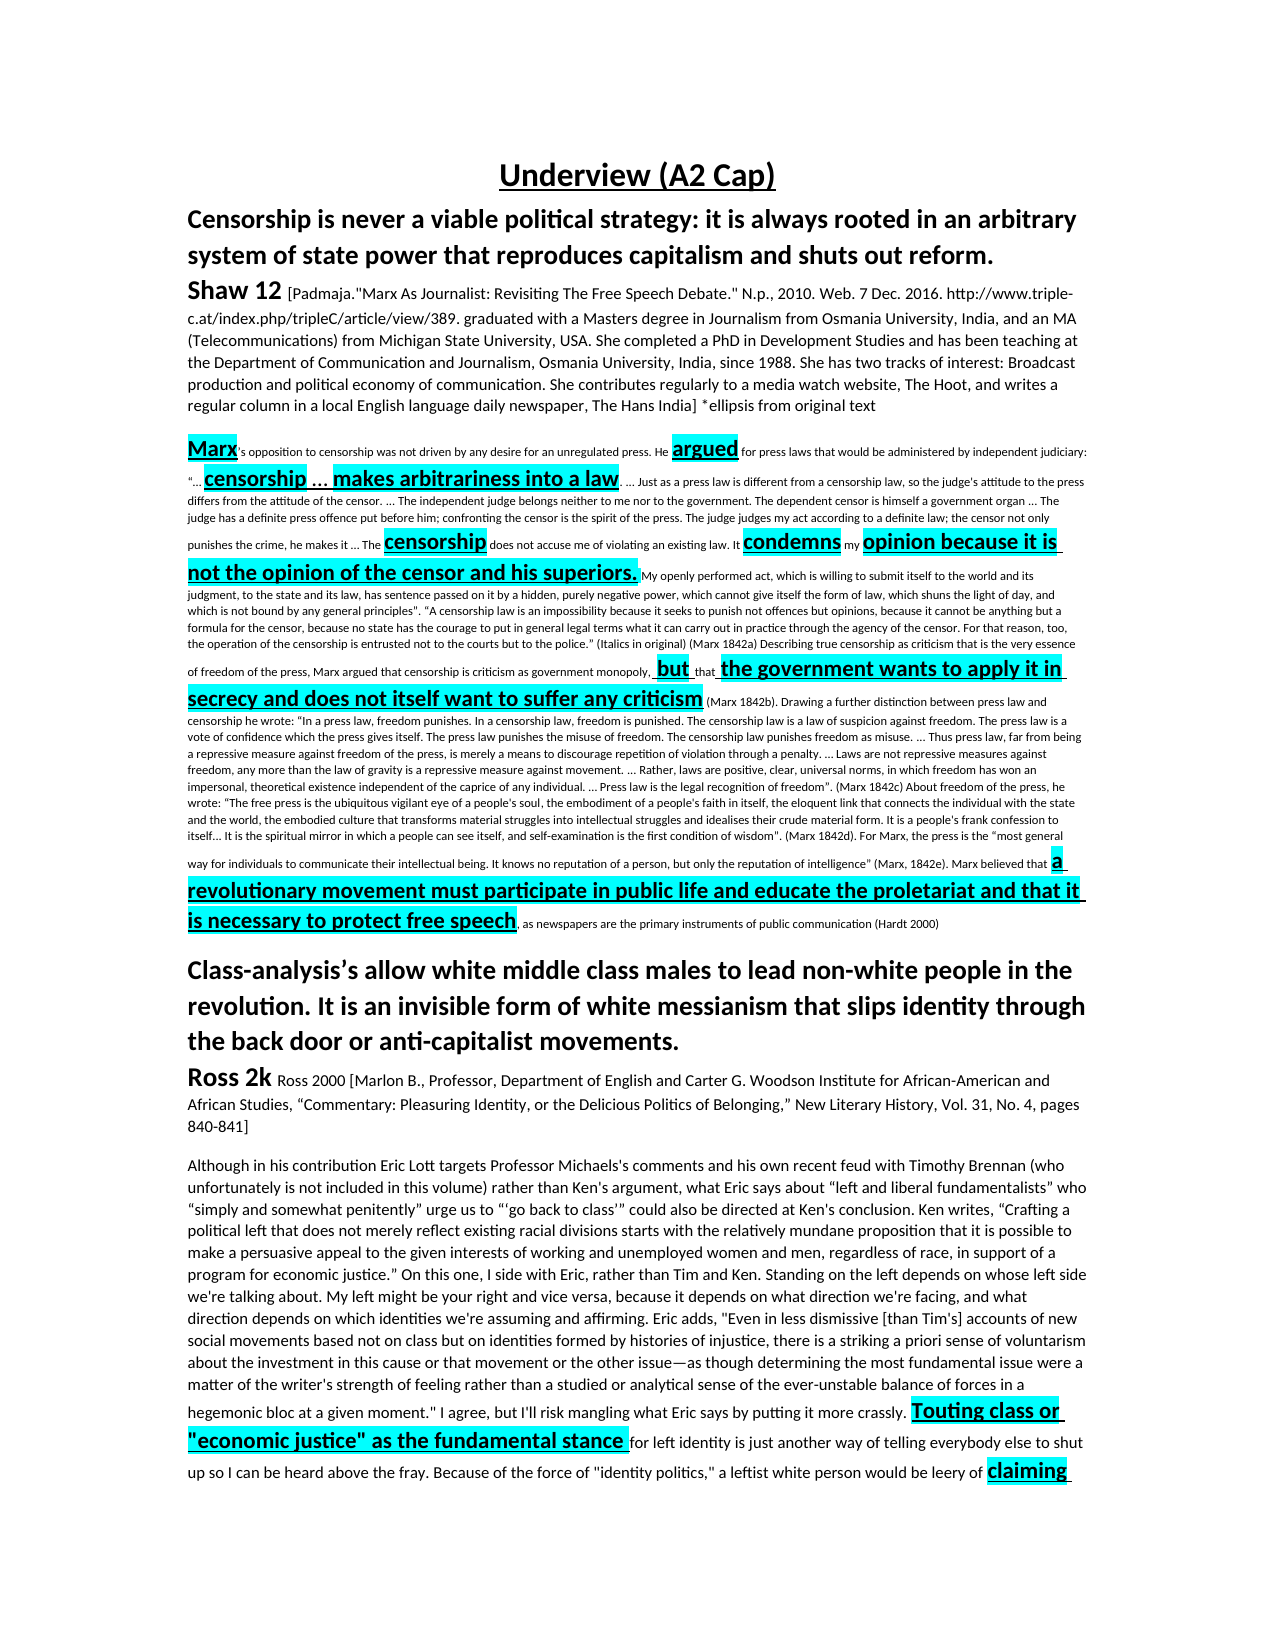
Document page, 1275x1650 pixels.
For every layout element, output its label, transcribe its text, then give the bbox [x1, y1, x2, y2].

text Shaw 12 [Padmaja."Marx As Journalist: Revisiting The Free Speech Debate." N.p., 2010. Web. 7 Dec. 2016. http://www.triple-c.at/index.php/tripleC/article/view/389. graduated with a Masters degree in Journalism from Osmania University, India, and an MA (Telecommunications) from Michigan State University, USA. She completed a PhD in Development Studies and has been teaching at the Department of Communication and Journalism, Osmania University, India, since 1988. She has two tracks of interest: Broadcast production and political economy of communication. She contributes regularly to a media watch website, The Hoot, and writes a regular column in a local English language daily newspaper, The Hans India] *ellipsis from original text [187, 273, 1087, 416]
subtitle Censorship is never a viable political strategy: it is always rooted in an arbitrary system of state power that reproduces capitalism and shuts out reform. [187, 202, 1087, 271]
text Marx’s opposition to censorship was not driven by any desire for an unregulated press. He argued for press laws that would be administered by independent judiciary: “… censorship … makes arbitrariness into a law. ... Just as a press law is different from a censorship law, so the judge's attitude to the press differs from the attitude of the censor. ... The independent judge belongs neither to me nor to the government. The dependent censor is himself a government organ ... The judge has a definite press offence put before him; confronting the censor is the spirit of the press. The judge judges my act according to a definite law; the censor not only punishes the crime, he makes it … The censorship does not accuse me of violating an existing law. It condemns my opinion because it is not the opinion of the censor and his superiors. My openly performed act, which is willing to submit itself to the world and its judgment, to the state and its law, has sentence passed on it by a hidden, purely negative power, which cannot give itself the form of law, which shuns the light of day, and which is not bound by any general principles”. “A censorship law is an impossibility because it seeks to punish not offences but opinions, because it cannot be anything but a formula for the censor, because no state has the courage to put in general legal terms what it can carry out in practice through the agency of the censor. For that reason, too, the operation of the censorship is entrusted not to the courts but to the police.” (Italics in original) (Marx 1842a) Describing true censorship as criticism that is the very essence of freedom of the press, Marx argued that censorship is criticism as government monopoly, but that the government wants to apply it in secrecy and does not itself want to suffer any criticism (Marx 1842b). Drawing a further distinction between press law and censorship he wrote: “In a press law, freedom punishes. In a censorship law, freedom is punished. The censorship law is a law of suspicion against freedom. The press law is a vote of confidence which the press gives itself. The press law punishes the misuse of freedom. The censorship law punishes freedom as misuse. ... Thus press law, far from being a repressive measure against freedom of the press, is merely a means to discourage repetition of violation through a penalty. … Laws are not repressive measures against freedom, any more than the law of gravity is a repressive measure against movement. ... Rather, laws are positive, clear, universal norms, in which freedom has won an impersonal, theoretical existence independent of the caprice of any individual. … Press law is the legal recognition of freedom”. (Marx 1842c) About freedom of the press, he wrote: “The free press is the ubiquitous vigilant eye of a people's soul, the embodiment of a people's faith in itself, the eloquent link that connects the individual with the state and the world, the embodied culture that transforms material struggles into intellectual struggles and idealises their crude material form. It is a people's frank confession to itself... It is the spiritual mirror in which a people can see itself, and self-examination is the first condition of wisdom”. (Marx 1842d). For Marx, the press is the “most general way for individuals to communicate their intellectual being. It knows no reputation of a person, but only the reputation of intelligence” (Marx, 1842e). Marx believed that a revolutionary movement must participate in public life and educate the proletariat and that it is necessary to protect free speech, as newspapers are the primary instruments of public communication (Hardt 2000) [187, 434, 1087, 934]
subtitle Underview (A2 Cap) [187, 154, 1087, 195]
subtitle Class-analysis’s allow white middle class males to lead non-white people in the revolution. It is an invisible form of white messianism that slips identity through the back door or anti-capitalist movements. [187, 953, 1087, 1057]
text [187, 1155, 1087, 1485]
text Ross 2k Ross 2000 [Marlon B., Professor, Department of English and Carter G. Woodson Institute for African-American and African Studies, “Commentary: Pleasuring Identity, or the Delicious Politics of Belonging,” New Literary History, Vol. 31, No. 4, pages 840-841] [187, 1060, 1087, 1137]
